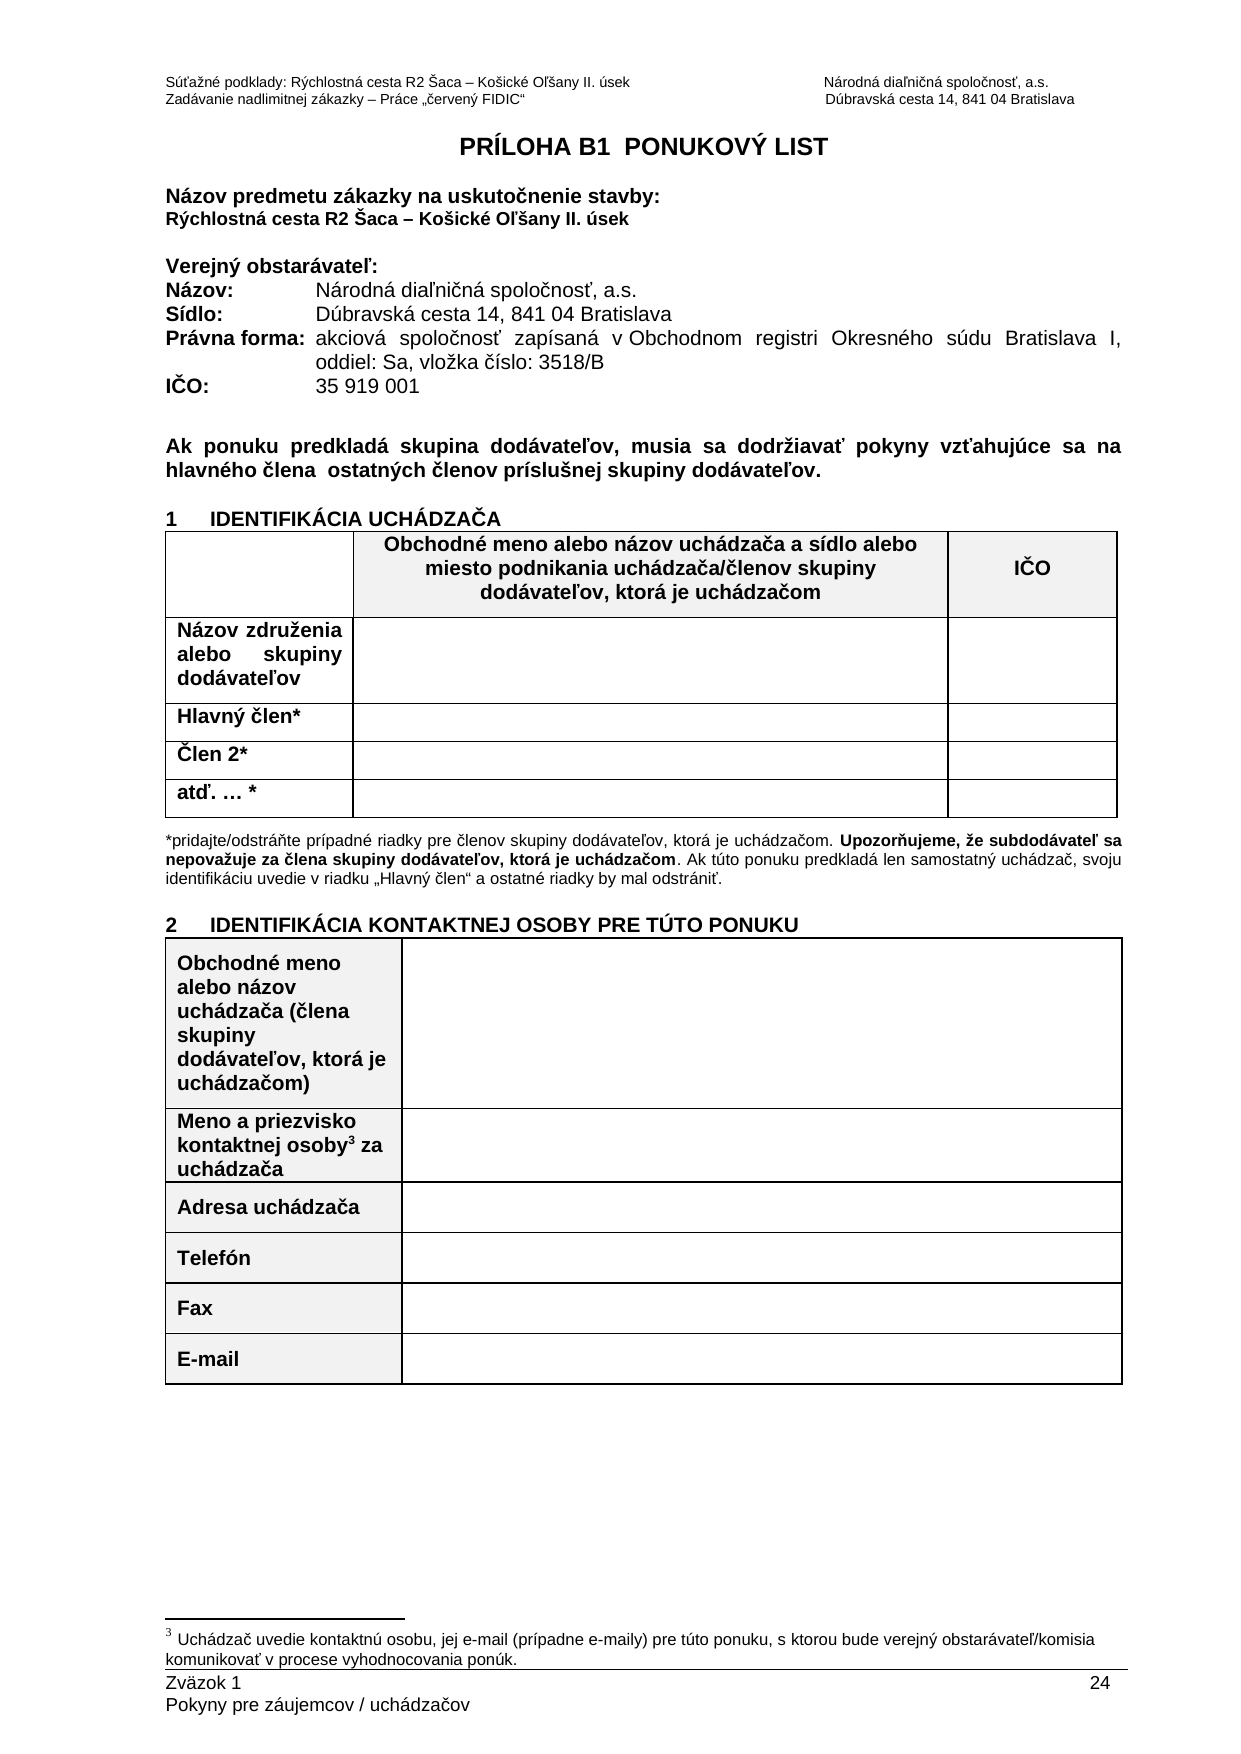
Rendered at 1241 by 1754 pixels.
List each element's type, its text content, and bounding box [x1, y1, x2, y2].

table_cell [949, 780, 1116, 817]
table_header Obchodné meno alebo názov uchádzača (člena skupiny dodávateľov, ktorá je uchádzačom) [166, 939, 401, 1107]
title Právna forma: akciová spoločnosť zapísaná v Obchodnom registri Okresného súdu Bratislava I, oddiel: Sa, vložka číslo: 3518/B [165, 326, 1122, 373]
table_cell Názov združenia alebo skupiny dodávateľov [166, 618, 352, 703]
table_cell [403, 1284, 1121, 1332]
table_cell Meno a priezvisko kontaktnej osoby za uchádzača [166, 1109, 401, 1181]
table_cell [949, 704, 1116, 741]
table_cell [403, 1334, 1121, 1383]
table_cell Hlavný člen* [166, 704, 352, 741]
title Ak ponuku predkladá skupina dodávateľov, musia sa dodržiavať pokyny vzťahujúce sa na hlavného člena ostatných členov príslušnej skupiny dodávateľov. [165, 434, 1122, 482]
table_cell atď. … * [166, 780, 352, 817]
text Názov: Národná diaľničná spoločnosť, a.s. [165, 278, 1122, 302]
text Príloha b1 Ponukový list [165, 131, 1122, 160]
table_cell [949, 742, 1116, 779]
table_cell [354, 780, 947, 817]
table_cell Fax [166, 1284, 401, 1332]
table_header Obchodné meno alebo názov uchádzača a sídlo alebo miesto podnikania uchádzača/členov skupiny dodávateľov, ktorá je uchádzačom [354, 532, 947, 617]
text IČO: 35 919 001 [165, 373, 1122, 397]
table_cell Telefón [166, 1233, 401, 1282]
table_cell E-mail [166, 1334, 401, 1383]
text *pridajte/odstráňte prípadné riadky pre členov skupiny dodávateľov, ktorá je uchádzačom. Upozorňujeme, že subdodávateľ sa nepovažuje za člena skupiny dodávateľov, ktorá je uchádzačom. Ak túto ponuku predkladá len samostatný uchádzač, svoju identifikáciu uvedie v riadku „Hlavný člen“ a ostatné riadky by mal odstrániť. [165, 831, 1122, 888]
title Verejný obstarávateľ: [165, 254, 1122, 278]
table_cell [403, 1233, 1121, 1282]
title Rýchlostná cesta R2 Šaca – Košické Oľšany II. úsek [165, 208, 1122, 230]
table_cell [354, 742, 947, 779]
table_header [403, 939, 1121, 1107]
table_header [166, 532, 353, 617]
table_cell [403, 1183, 1121, 1231]
table_cell Člen 2* [166, 742, 352, 779]
table_cell [949, 618, 1116, 703]
text Sídlo: Dúbravská cesta 14, 841 04 Bratislava [165, 302, 1122, 326]
text 1 IDENTIFIKÁCIA UCHÁDZAČA [165, 507, 1122, 531]
table_cell [354, 704, 947, 741]
text 2 IDENTIFIKÁCIA KONTAKTNEJ OSOBY pre túto ponuku [165, 913, 1122, 937]
table_cell Adresa uchádzača [166, 1183, 401, 1231]
text Názov predmetu zákazky na uskutočnenie stavby: [165, 184, 1122, 208]
table_header IČO [949, 532, 1116, 617]
table_cell [354, 618, 947, 703]
table_cell [403, 1109, 1121, 1181]
